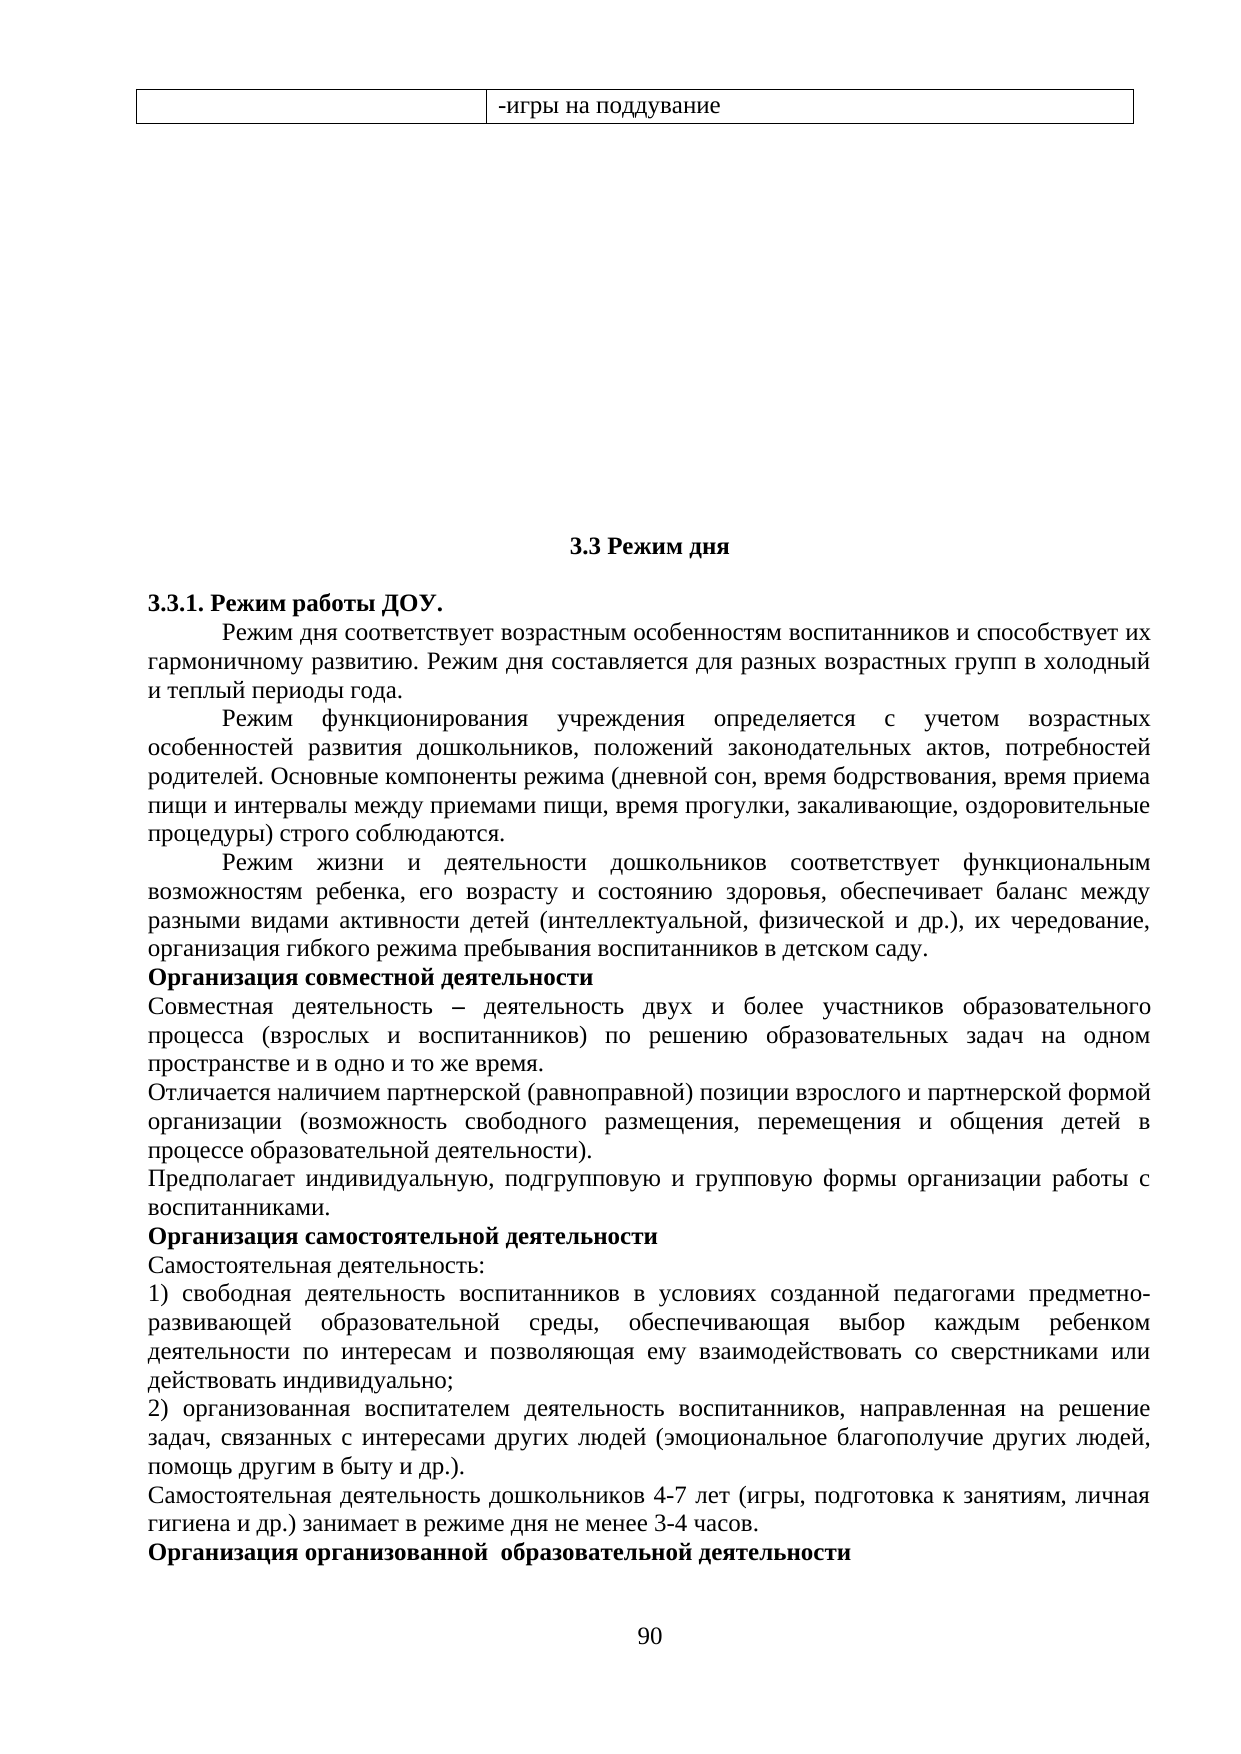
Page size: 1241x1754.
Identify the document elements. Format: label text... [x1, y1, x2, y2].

text Организация совместной деятельности [148, 962, 1152, 991]
text Совместная деятельность – деятельность двух и более участников образовательного процесса (взрослых и воспитанников) по решению образовательных задач на одном пространстве и в одно и то же время. [148, 991, 1152, 1077]
text Режим функционирования учреждения определяется с учетом возрастных особенностей развития дошкольников, положений законодательных актов, потребностей родителей. Основные компоненты режима (дневной сон, время бодрствования, время приема пищи и интервалы между приемами пищи, время прогулки, закаливающие, оздоровительные процедуры) строго соблюдаются. [148, 703, 1152, 847]
text Режим жизни и деятельности дошкольников соответствует функциональным возможностям ребенка, его возрасту и состоянию здоровья, обеспечивает баланс между разными видами активности детей (интеллектуальной, физической и др.), их чередование, организация гибкого режима пребывания воспитанников в детском саду. [148, 847, 1152, 962]
text Организация самостоятельной деятельности [148, 1221, 1152, 1250]
text Отличается наличием партнерской (равноправной) позиции взрослого и партнерской формой организации (возможность свободного размещения, перемещения и общения детей в процессе образовательной деятельности). [148, 1077, 1152, 1163]
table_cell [487, 90, 1133, 123]
text Предполагает индивидуальную, подгрупповую и групповую формы организации работы с воспитанниками. [148, 1163, 1152, 1221]
text Самостоятельная деятельность дошкольников 4-7 лет (игры, подготовка к занятиям, личная гигиена и др.) занимает в режиме дня не менее 3-4 часов. [148, 1480, 1152, 1537]
text 3.3 Режим дня [148, 531, 1152, 560]
text 2) организованная воспитателем деятельность воспитанников, направленная на решение задач, связанных с интересами других людей (эмоциональное благополучие других людей, помощь другим в быту и др.). [148, 1393, 1152, 1480]
text 1) свободная деятельность воспитанников в условиях созданной педагогами предметно-развивающей образовательной среды, обеспечивающая выбор каждым ребенком деятельности по интересам и позволяющая ему взаимодействовать со сверстниками или действовать индивидуально; [148, 1278, 1152, 1393]
text 3.3.1. Режим работы ДОУ. [148, 588, 1152, 617]
text Организация организованной образовательной деятельности [148, 1537, 1152, 1566]
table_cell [137, 90, 486, 123]
text Режим дня соответствует возрастным особенностям воспитанников и способствует их гармоничному развитию. Режим дня составляется для разных возрастных групп в холодный и теплый периоды года. [148, 617, 1152, 703]
text Самостоятельная деятельность: [148, 1250, 1152, 1278]
